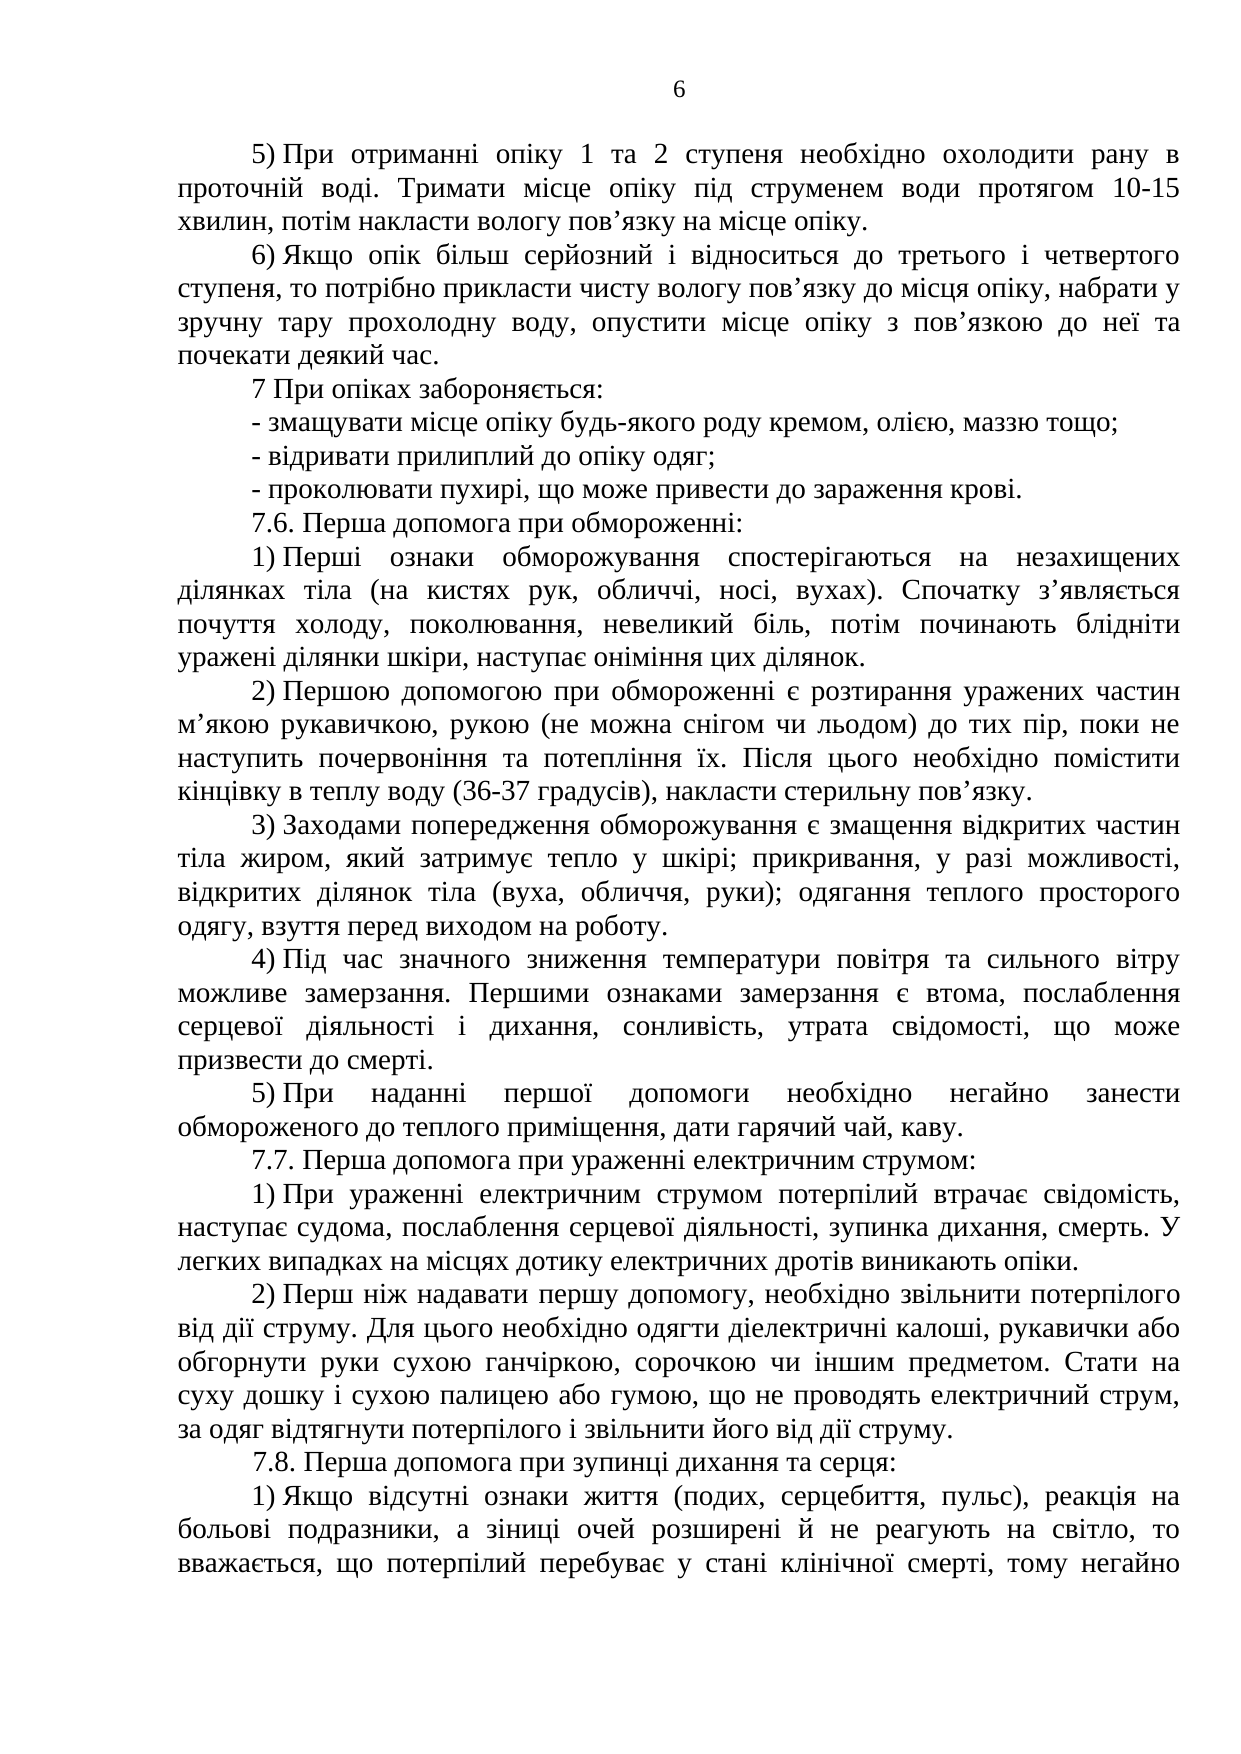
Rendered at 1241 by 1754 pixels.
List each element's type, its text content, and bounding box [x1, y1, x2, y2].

text 7.8. Перша допомога при зупинці дихання та серця: [177, 1444, 1181, 1478]
text 7.6. Перша допомога при обмороженні: [177, 505, 1181, 539]
text 7 При опіках забороняється: [177, 371, 1181, 404]
text 6) Якщо опік більш серйозний і відноситься до третього і четвертого ступеня, то потрібно прикласти чисту вологу пов’язку до місця опіку, набрати у зручну тару прохолодну воду, опустити місце опіку з пов’язкою до неї та почекати деякий час. [177, 237, 1181, 371]
text - проколювати пухирі, що може привести до зараження крові. [177, 472, 1181, 505]
text 4) Під час значного зниження температури повітря та сильного вітру можливе замерзання. Першими ознаками замерзання є втома, послаблення серцевої діяльності і дихання, сонливість, утрата свідомості, що може призвести до смерті. [177, 941, 1181, 1075]
text 1) При ураженні електричним струмом потерпілий втрачає свідомість, наступає судома, послаблення серцевої діяльності, зупинка дихання, смерть. У легких випадках на місцях дотику електричних дротів виникають опіки. [177, 1176, 1181, 1277]
text 5) При наданні першої допомоги необхідно негайно занести обмороженого до теплого приміщення, дати гарячий чай, каву. [177, 1075, 1181, 1142]
text 1) Перші ознаки обморожування спостерігаються на незахищених ділянках тіла (на кистях рук, обличчі, носі, вухах). Спочатку з’являється почуття холоду, поколювання, невеликий біль, потім починають блідніти уражені ділянки шкіри, наступає оніміння цих ділянок. [177, 539, 1181, 673]
text 7.7. Перша допомога при ураженні електричним струмом: [177, 1142, 1181, 1176]
text 2) Перш ніж надавати першу допомогу, необхідно звільнити потерпілого від дії струму. Для цього необхідно одягти діелектричні калоші, рукавички або обгорнути руки сухою ганчіркою, сорочкою чи іншим предметом. Стати на суху дошку і сухою палицею або гумою, що не проводять електричний струм, за одяг відтягнути потерпілого і звільнити його від дії струму. [177, 1277, 1181, 1444]
text 2) Першою допомогою при обмороженні є розтирання уражених частин м’якою рукавичкою, рукою (не можна снігом чи льодом) до тих пір, поки не наступить почервоніння та потепління їх. Після цього необхідно помістити кінцівку в теплу воду (36-37 градусів), накласти стерильну пов’язку. [177, 673, 1181, 807]
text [177, 1478, 1181, 1578]
text - відривати прилиплий до опіку одяг; [177, 438, 1181, 472]
text 3) Заходами попередження обморожування є змащення відкритих частин тіла жиром, який затримує тепло у шкірі; прикривання, у разі можливості, відкритих ділянок тіла (вуха, обличчя, руки); одягання теплого просторого одягу, взуття перед виходом на роботу. [177, 807, 1181, 941]
text - змащувати місце опіку будь-якого роду кремом, олією, маззю тощо; [177, 404, 1181, 438]
text 5) При отриманні опіку 1 та 2 ступеня необхідно охолодити рану в проточній воді. Тримати місце опіку під струменем води протягом 10-15 хвилин, потім накласти вологу пов’язку на місце опіку. [177, 136, 1181, 237]
